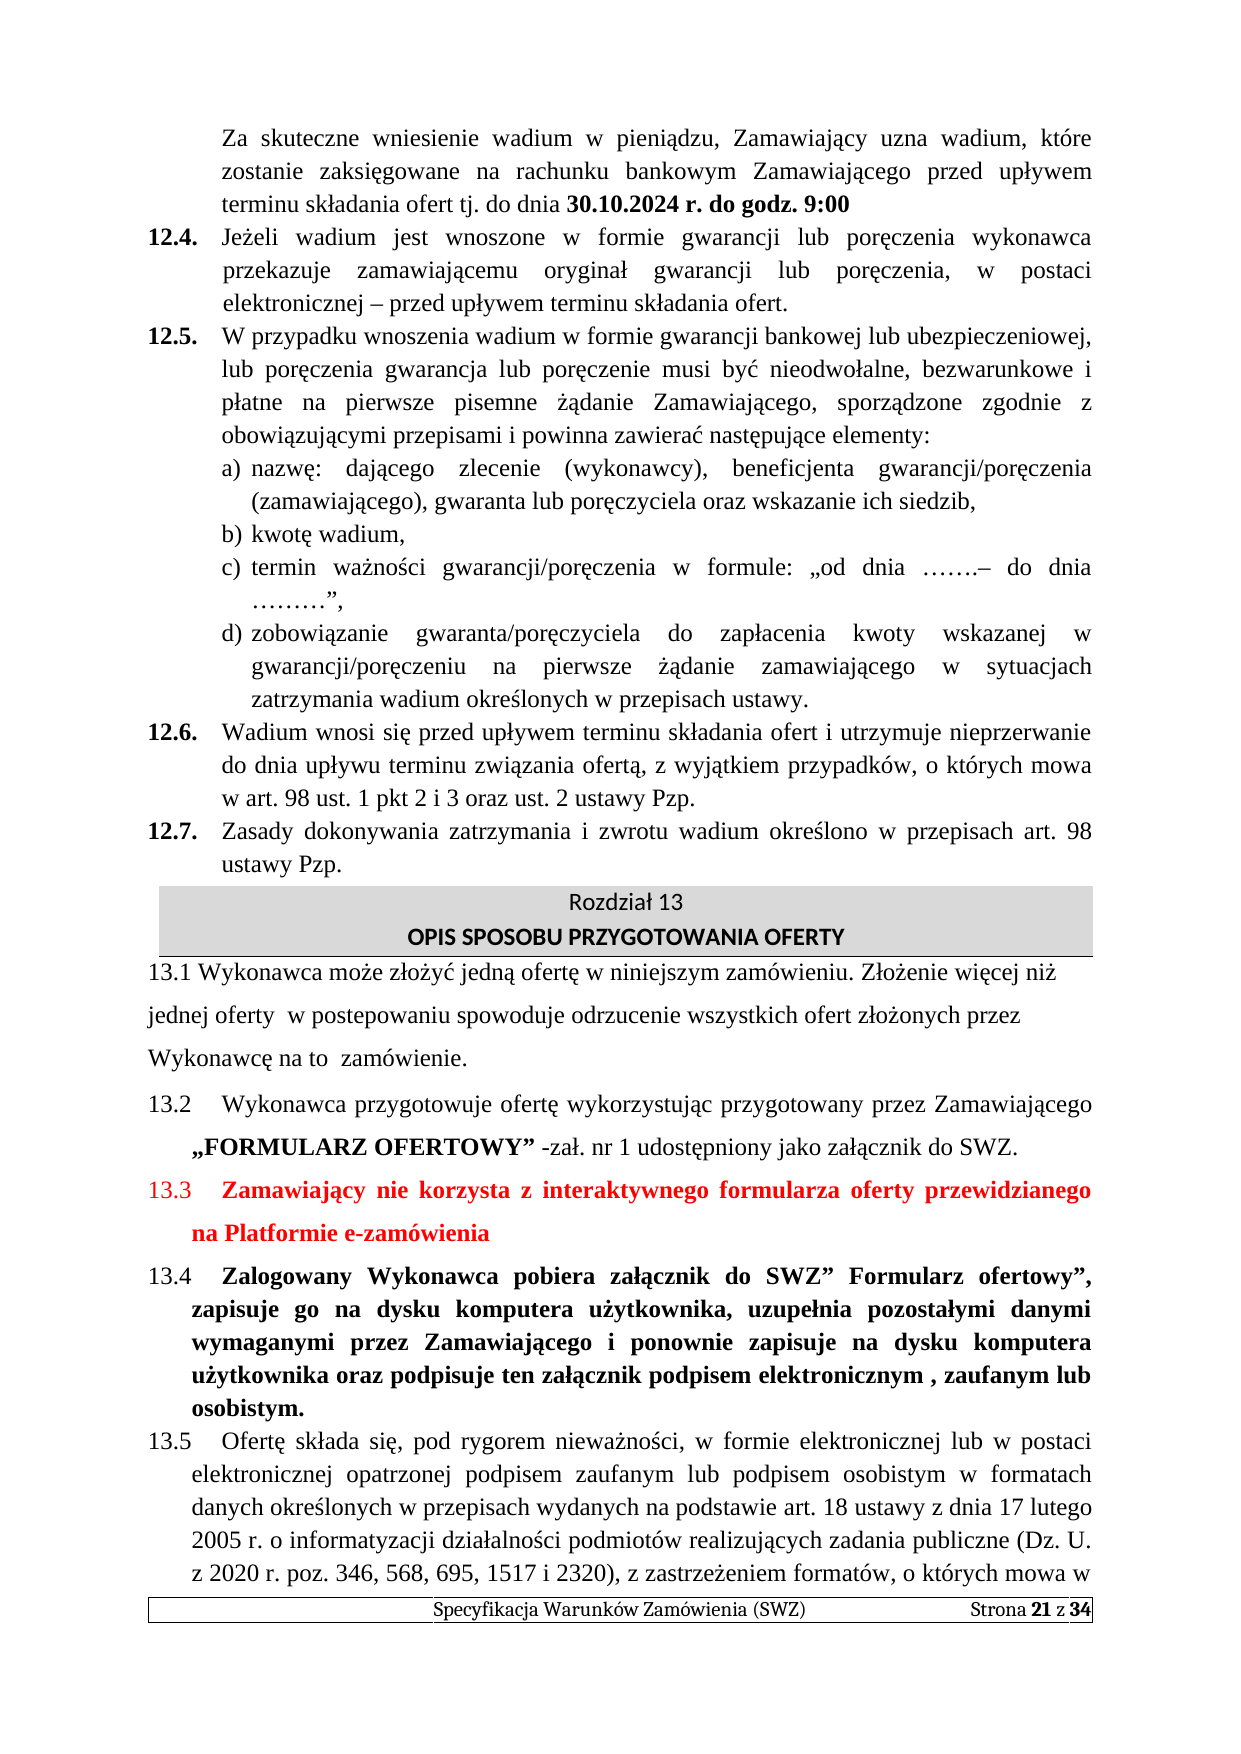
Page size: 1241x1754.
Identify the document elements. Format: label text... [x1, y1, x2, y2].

list Za skuteczne wniesienie wadium w pieniądzu, Zamawiający uzna wadium, które zostanie zaksięgowane na rachunku bankowym Zamawiającego przed upływem terminu składania ofert tj. do dnia 30.10.2024 r. do godz. 9:00 [221, 123, 1093, 218]
list termin ważności gwarancji/poręczenia w formule: „od dnia …….– do dnia ………”, [221, 552, 1093, 614]
list Zamawiający nie korzysta z interaktywnego formularza oferty przewidzianego na Platformie e-zamówienia [148, 1175, 1093, 1247]
list W przypadku wnoszenia wadium w formie gwarancji bankowej lub ubezpieczeniowej, lub poręczenia gwarancja lub poręczenie musi być nieodwołalne, bezwarunkowe i płatne na pierwsze pisemne żądanie Zamawiającego, sporządzone zgodnie z obowiązującymi przepisami i powinna zawierać następujące elementy: [147, 321, 1093, 449]
list nazwę: dającego zlecenie (wykonawcy), beneficjenta gwarancji/poręczenia (zamawiającego), gwaranta lub poręczyciela oraz wskazanie ich siedzib, [221, 453, 1093, 515]
list Zasady dokonywania zatrzymania i zwrotu wadium określono w przepisach art. 98 ustawy Pzp. [147, 816, 1093, 878]
list Wadium wnosi się przed upływem terminu składania ofert i utrzymuje nieprzerwanie do dnia upływu terminu związania ofertą, z wyjątkiem przypadków, o których mowa w art. 98 ust. 1 pkt 2 i 3 oraz ust. 2 ustawy Pzp. [147, 717, 1093, 812]
list kwotę wadium, [221, 519, 1093, 548]
list Wykonawca przygotowuje ofertę wykorzystując przygotowany przez Zamawiającego „FORMULARZ OFERTOWY” -zał. nr 1 udostępniony jako załącznik do SWZ. [148, 1089, 1093, 1161]
text 13.1 Wykonawca może złożyć jedną ofertę w niniejszym zamówieniu. Złożenie więcej niż jednej oferty w postepowaniu spowoduje odrzucenie wszystkich ofert złożonych przez Wykonawcę na to zamówienie. [148, 957, 1093, 1072]
list Jeżeli wadium jest wnoszone w formie gwarancji lub poręczenia wykonawca przekazuje zamawiającemu oryginał gwarancji lub poręczenia, w postaci elektronicznej – przed upływem terminu składania ofert. [148, 222, 1093, 317]
list Zalogowany Wykonawca pobiera załącznik do SWZ” Formularz ofertowy”, zapisuje go na dysku komputera użytkownika, uzupełnia pozostałymi danymi wymaganymi przez Zamawiającego i ponownie zapisuje na dysku komputera użytkownika oraz podpisuje ten załącznik podpisem elektronicznym , zaufanym lub osobistym. [148, 1261, 1093, 1422]
list zobowiązanie gwaranta/poręczyciela do zapłacenia kwoty wskazanej w gwarancji/poręczeniu na pierwsze żądanie zamawiającego w sytuacjach zatrzymania wadium określonych w przepisach ustawy. [221, 618, 1093, 713]
table_header Rozdział 13 OPIS SPOSOBU PRZYGOTOWANIA OFERTY [159, 886, 1093, 956]
